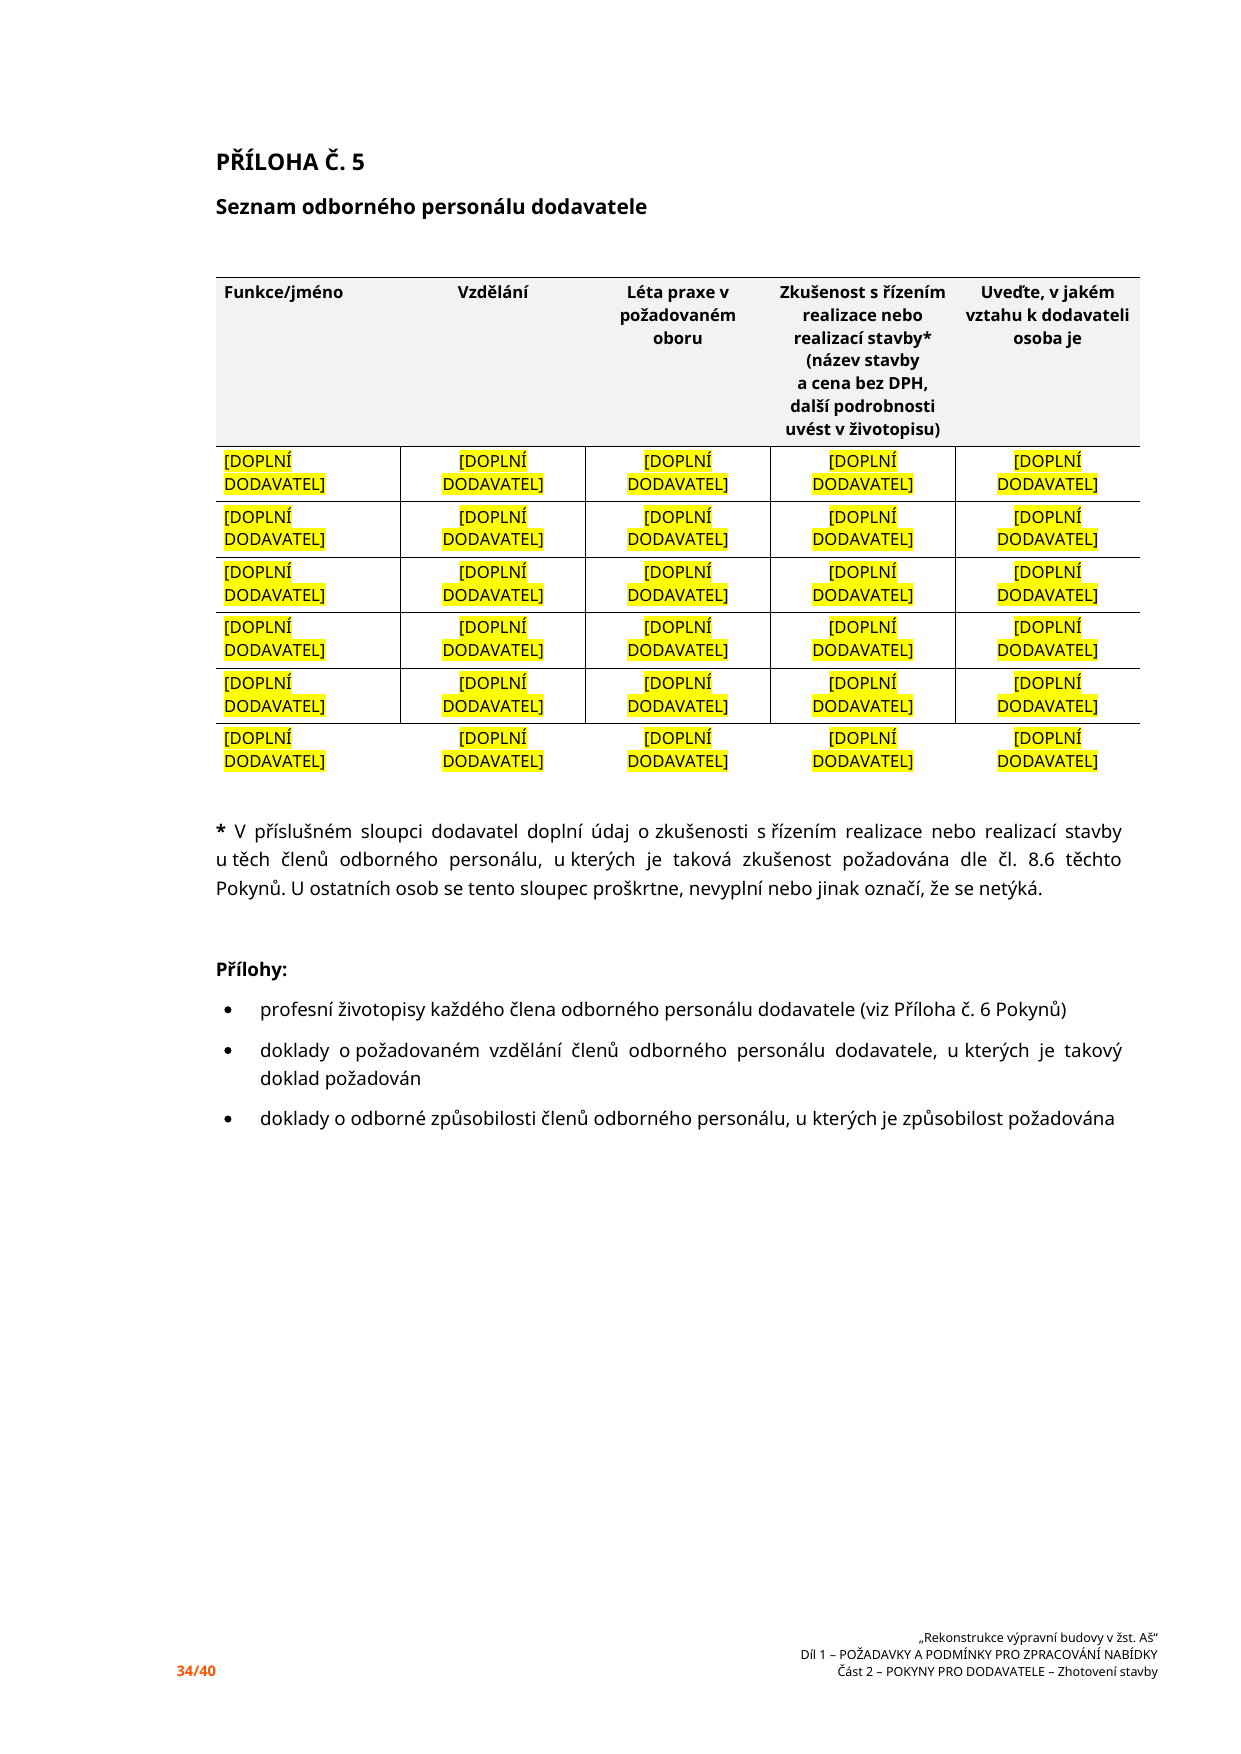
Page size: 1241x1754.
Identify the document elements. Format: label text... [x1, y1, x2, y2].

text doklady o odborné způsobilosti členů odborného personálu, u kterých je způsobilost požadována [224, 1105, 1122, 1131]
text doklady o požadovaném vzdělání členů odborného personálu dodavatele, u kterých je takový doklad požadován [224, 1037, 1122, 1090]
table_cell [DOPLNÍ DODAVATEL] [955, 724, 1140, 778]
table_cell [DOPLNÍ DODAVATEL] [956, 558, 1140, 612]
table_cell [DOPLNÍ DODAVATEL] [586, 447, 770, 501]
table_cell [DOPLNÍ DODAVATEL] [586, 669, 770, 723]
table_cell [DOPLNÍ DODAVATEL] [401, 447, 585, 501]
table_header Léta praxe v požadovaném oboru [585, 278, 770, 446]
table_cell [DOPLNÍ DODAVATEL] [216, 724, 400, 778]
text * V příslušném sloupci dodavatel doplní údaj o zkušenosti s řízením realizace nebo realizací stavby u těch členů odborného personálu, u kterých je taková zkušenost požadována dle čl. 8.6 těchto Pokynů. U ostatních osob se tento sloupec proškrtne, nevyplní nebo jinak označí, že se netýká. [216, 819, 1122, 900]
table_header Funkce/jméno [216, 278, 400, 446]
table_cell [DOPLNÍ DODAVATEL] [586, 613, 770, 667]
table_cell [DOPLNÍ DODAVATEL] [401, 669, 585, 723]
table_cell [DOPLNÍ DODAVATEL] [216, 613, 400, 667]
table_cell [DOPLNÍ DODAVATEL] [401, 558, 585, 612]
table_cell [DOPLNÍ DODAVATEL] [956, 502, 1140, 557]
table_cell [DOPLNÍ DODAVATEL] [216, 447, 400, 501]
table_cell [DOPLNÍ DODAVATEL] [586, 502, 770, 557]
text Seznam odborného personálu dodavatele [216, 192, 1122, 221]
text Přílohy: [216, 956, 1122, 981]
table_cell [DOPLNÍ DODAVATEL] [956, 669, 1140, 723]
table_cell [DOPLNÍ DODAVATEL] [771, 447, 955, 501]
table_cell [DOPLNÍ DODAVATEL] [771, 558, 955, 612]
text Příloha č. 5 [216, 146, 1122, 177]
table_cell [DOPLNÍ DODAVATEL] [585, 724, 770, 778]
table_cell [DOPLNÍ DODAVATEL] [586, 558, 770, 612]
table_cell [DOPLNÍ DODAVATEL] [401, 502, 585, 557]
table_cell [DOPLNÍ DODAVATEL] [956, 613, 1140, 667]
table_cell [DOPLNÍ DODAVATEL] [771, 669, 955, 723]
text profesní životopisy každého člena odborného personálu dodavatele (viz Příloha č. 6 Pokynů) [224, 996, 1122, 1022]
table_header Vzdělání [400, 278, 585, 446]
table_cell [DOPLNÍ DODAVATEL] [401, 613, 585, 667]
table_cell [DOPLNÍ DODAVATEL] [956, 447, 1140, 501]
table_cell [DOPLNÍ DODAVATEL] [400, 724, 585, 778]
table_header Zkušenost s řízením realizace nebo realizací stavby* (název stavby a cena bez DPH, další podrobnosti uvést v životopisu) [770, 278, 955, 446]
table_cell [DOPLNÍ DODAVATEL] [216, 502, 400, 557]
table_cell [DOPLNÍ DODAVATEL] [771, 613, 955, 667]
table_cell [DOPLNÍ DODAVATEL] [216, 669, 400, 723]
table_cell [DOPLNÍ DODAVATEL] [216, 558, 400, 612]
table_cell [DOPLNÍ DODAVATEL] [771, 502, 955, 557]
table_cell [DOPLNÍ DODAVATEL] [770, 724, 955, 778]
table_header Uveďte, v jakém vztahu k dodavateli osoba je [955, 278, 1140, 446]
